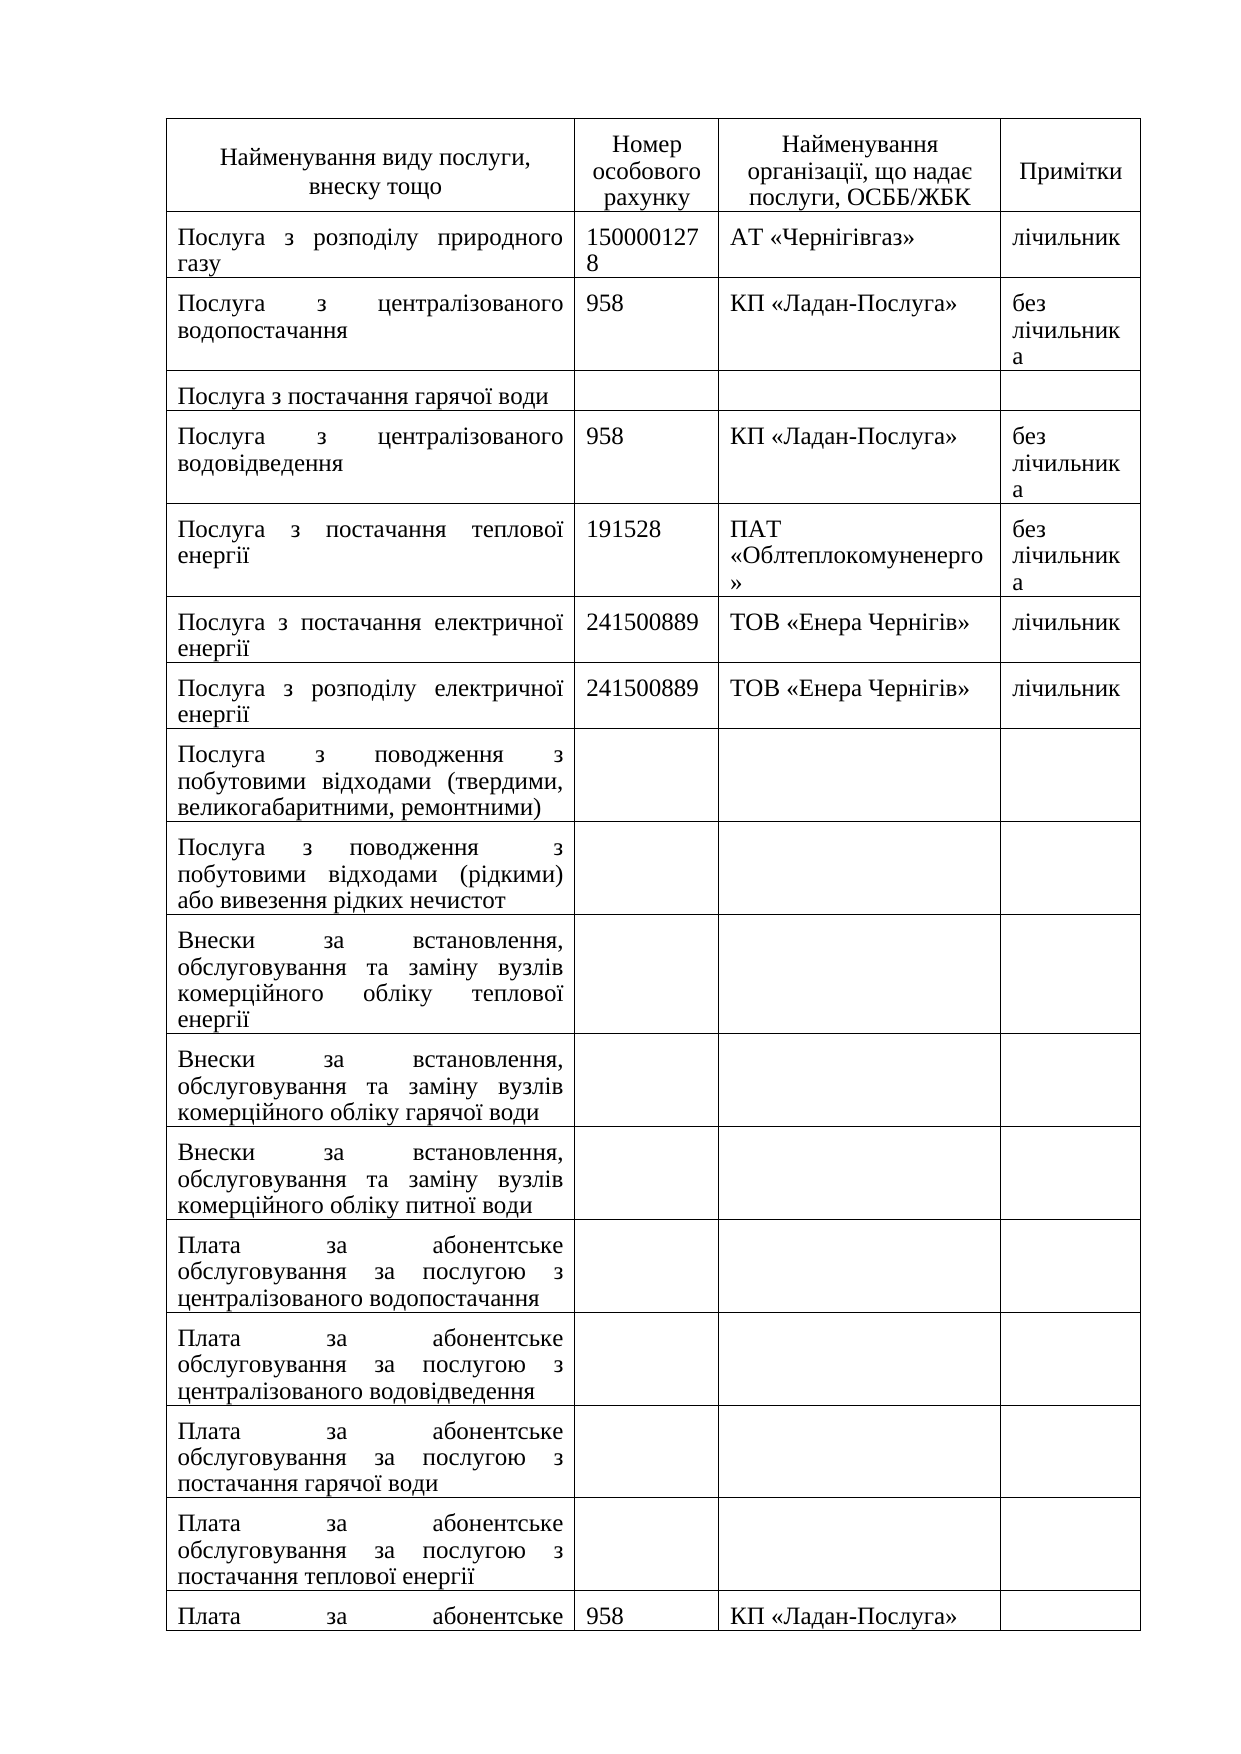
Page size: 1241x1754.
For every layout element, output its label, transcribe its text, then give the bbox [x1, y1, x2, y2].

table_cell лічильник [1001, 212, 1140, 277]
table_header Найменування організації, що надає послуги, ОСББ/ЖБК [719, 119, 1000, 211]
table_cell [1001, 371, 1140, 410]
table_cell Послуга з поводження з побутовими відходами (рідкими) або вивезення рідких нечистот [167, 822, 574, 914]
table_cell [719, 1498, 1000, 1590]
table_cell лічильник [1001, 597, 1140, 662]
table_header Номер особового рахунку [575, 119, 718, 211]
table_cell КП «Ладан-Послуга» [719, 1591, 1000, 1630]
table_cell [575, 371, 718, 410]
table_cell [1001, 1127, 1140, 1219]
table_cell Внески за встановлення, обслуговування та заміну вузлів комерційного обліку питної води [167, 1127, 574, 1219]
table_cell 1500001278 [575, 212, 718, 277]
table_cell Внески за встановлення, обслуговування та заміну вузлів комерційного обліку теплової енергії [167, 915, 574, 1033]
table_cell Послуга з постачання гарячої води [167, 371, 574, 410]
table_cell [575, 1498, 718, 1590]
table_cell без лічильника [1001, 278, 1140, 370]
table_cell Плата за абонентське обслуговування за послугою з постачання теплової енергії [167, 1498, 574, 1590]
table_cell [575, 822, 718, 914]
table_cell Внески за встановлення, обслуговування та заміну вузлів комерційного обліку гарячої води [167, 1034, 574, 1126]
table_cell Послуга з поводження з побутовими відходами (твердими, великогабаритними, ремонтними) [167, 729, 574, 821]
table_cell [719, 1127, 1000, 1219]
table_cell [1001, 1034, 1140, 1126]
table_cell Послуга з постачання теплової енергії [167, 504, 574, 596]
table_cell Послуга з постачання електричної енергії [167, 597, 574, 662]
table_cell [1001, 1220, 1140, 1312]
table_cell [575, 1127, 718, 1219]
table_cell ТОВ «Енера Чернігів» [719, 597, 1000, 662]
table_cell [719, 1220, 1000, 1312]
table_cell [1001, 729, 1140, 821]
table_cell [1001, 915, 1140, 1033]
table_cell 958 [575, 411, 718, 503]
table_cell [719, 1406, 1000, 1497]
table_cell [167, 1591, 574, 1630]
table_cell [1001, 822, 1140, 914]
table_header Примітки [1001, 119, 1140, 211]
table_cell [575, 1034, 718, 1126]
table_cell 241500889 [575, 663, 718, 728]
table_cell 191528 [575, 504, 718, 596]
table_cell [575, 1313, 718, 1404]
table_cell Плата за абонентське обслуговування за послугою з централізованого водовідведення [167, 1313, 574, 1404]
table_cell лічильник [1001, 663, 1140, 728]
table_cell ТОВ «Енера Чернігів» [719, 663, 1000, 728]
table_cell без лічильника [1001, 411, 1140, 503]
table_cell Послуга з розподілу природного газу [167, 212, 574, 277]
table_cell [1001, 1313, 1140, 1404]
table_cell Плата за абонентське обслуговування за послугою з постачання гарячої води [167, 1406, 574, 1497]
table_cell Послуга з розподілу електричної енергії [167, 663, 574, 728]
table_header Найменування виду послуги, внеску тощо [167, 119, 574, 211]
table_cell Послуга з централізованого водопостачання [167, 278, 574, 370]
table_cell [719, 371, 1000, 410]
table_cell [1001, 1591, 1140, 1630]
table_cell без лічильника [1001, 504, 1140, 596]
table_cell [1001, 1406, 1140, 1497]
table_cell [1001, 1498, 1140, 1590]
table_cell [719, 1313, 1000, 1404]
table_cell [575, 729, 718, 821]
table_cell Послуга з централізованого водовідведення [167, 411, 574, 503]
table_cell ПАТ «Облтеплокомуненерго» [719, 504, 1000, 596]
table_cell КП «Ладан-Послуга» [719, 278, 1000, 370]
table_cell [719, 729, 1000, 821]
table_cell 958 [575, 1591, 718, 1630]
table_cell КП «Ладан-Послуга» [719, 411, 1000, 503]
table_cell [719, 915, 1000, 1033]
table_cell [575, 1406, 718, 1497]
table_cell [719, 822, 1000, 914]
table_cell Плата за абонентське обслуговування за послугою з централізованого водопостачання [167, 1220, 574, 1312]
table_cell 241500889 [575, 597, 718, 662]
table_cell [575, 1220, 718, 1312]
table_cell [719, 1034, 1000, 1126]
table_cell АТ «Чернігівгаз» [719, 212, 1000, 277]
table_cell [575, 915, 718, 1033]
table_cell 958 [575, 278, 718, 370]
